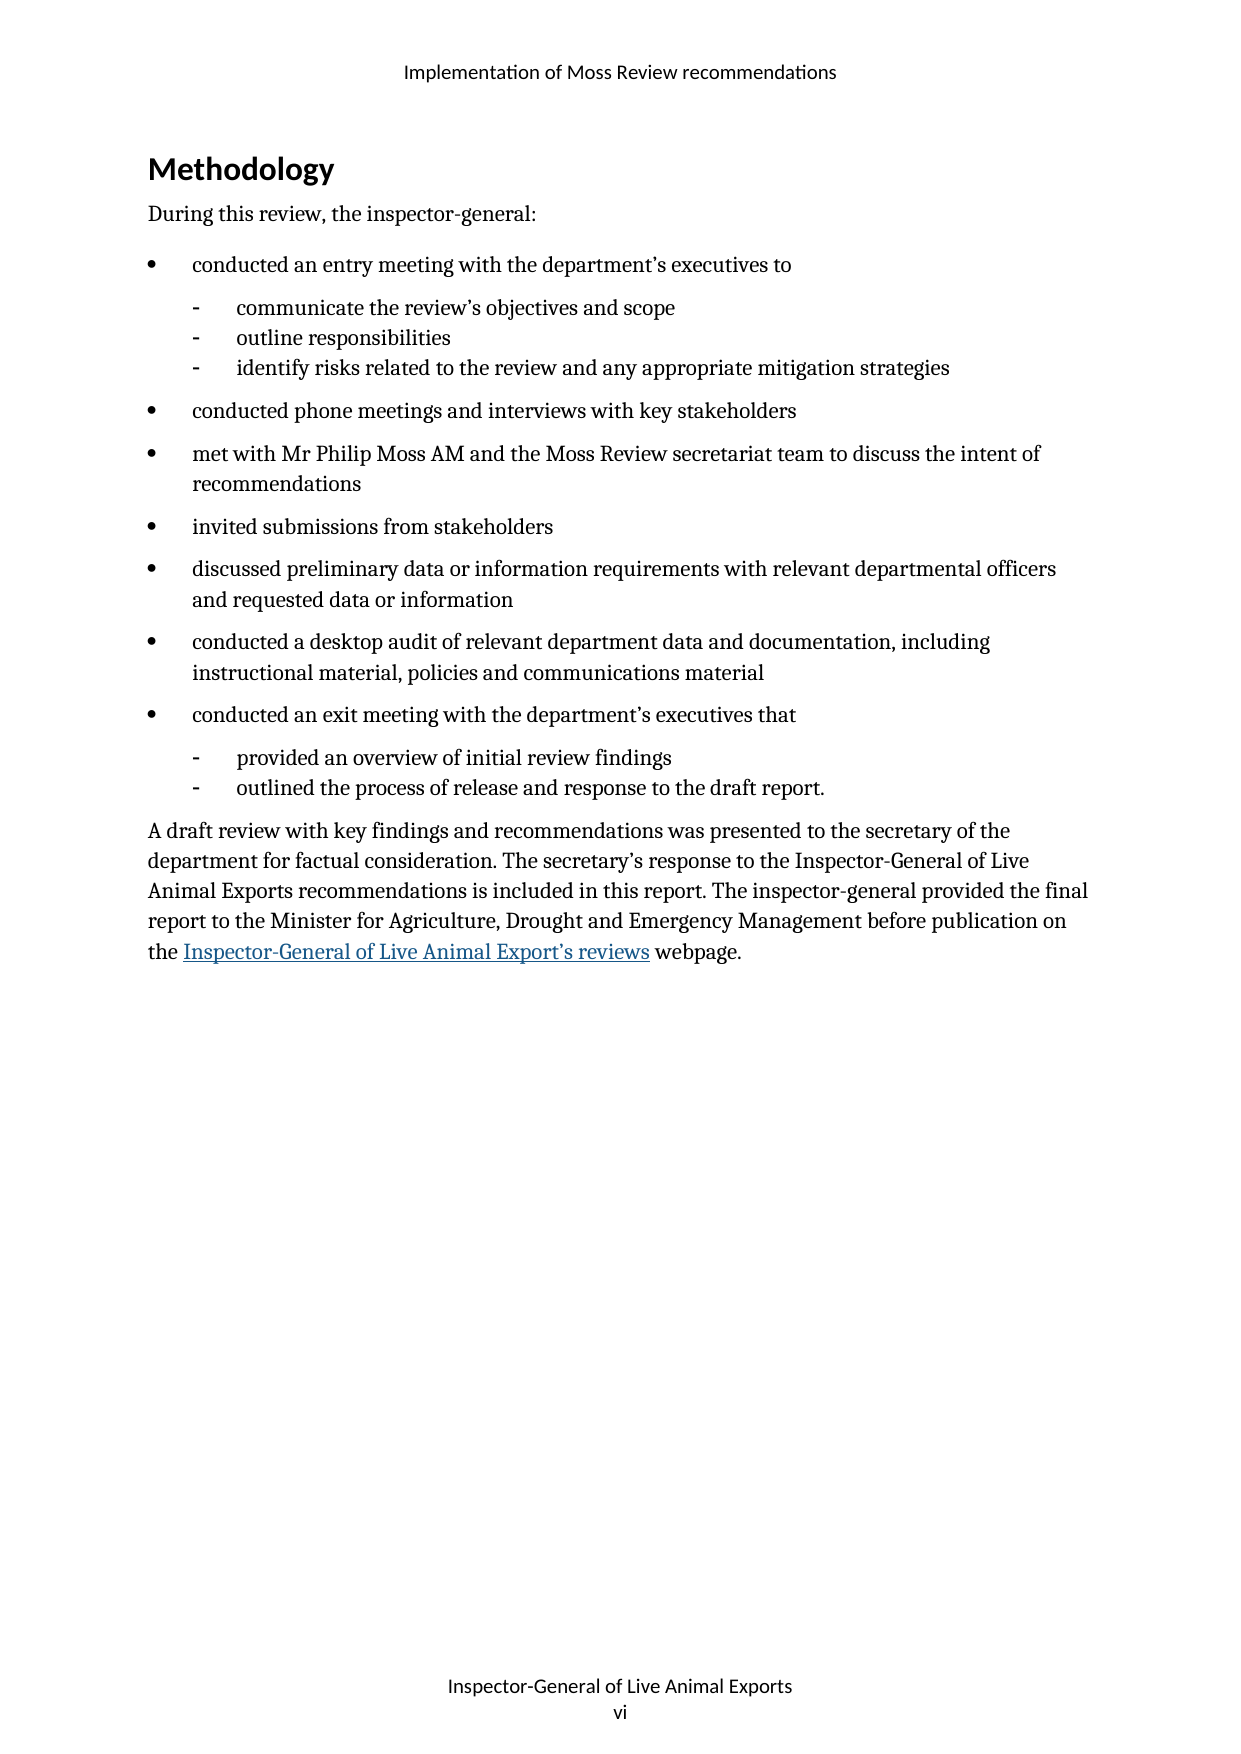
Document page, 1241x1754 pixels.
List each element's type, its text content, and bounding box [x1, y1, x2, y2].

list identify risks related to the review and any appropriate mitigation strategies [192, 355, 1092, 381]
list conducted an entry meeting with the department’s executives to [148, 252, 1092, 278]
list outline responsibilities [192, 325, 1092, 351]
list conducted phone meetings and interviews with key stakeholders [148, 398, 1092, 424]
subtitle Methodology [148, 148, 1092, 188]
text During this review, the inspector-general: [148, 201, 1092, 227]
list met with Mr Philip Moss AM and the Moss Review secretariat team to discuss the intent of recommendations [148, 441, 1092, 497]
list provided an overview of initial review findings [192, 745, 1092, 771]
list communicate the review’s objectives and scope [192, 295, 1092, 321]
list outlined the process of release and response to the draft report. [192, 775, 1092, 801]
text A draft review with key findings and recommendations was presented to the secretary of the department for factual consideration. The secretary’s response to the Inspector-General of Live Animal Exports recommendations is included in this report. The inspector-general provided the final report to the Minister for Agriculture, Drought and Emergency Management before publication on the Inspector-General of Live Animal Export’s reviews webpage. [148, 818, 1092, 965]
list invited submissions from stakeholders [148, 513, 1092, 540]
list conducted an exit meeting with the department’s executives that [148, 702, 1092, 728]
list conducted a desktop audit of relevant department data and documentation, including instructional material, policies and communications material [148, 629, 1092, 686]
list discussed preliminary data or information requirements with relevant departmental officers and requested data or information [148, 556, 1092, 613]
